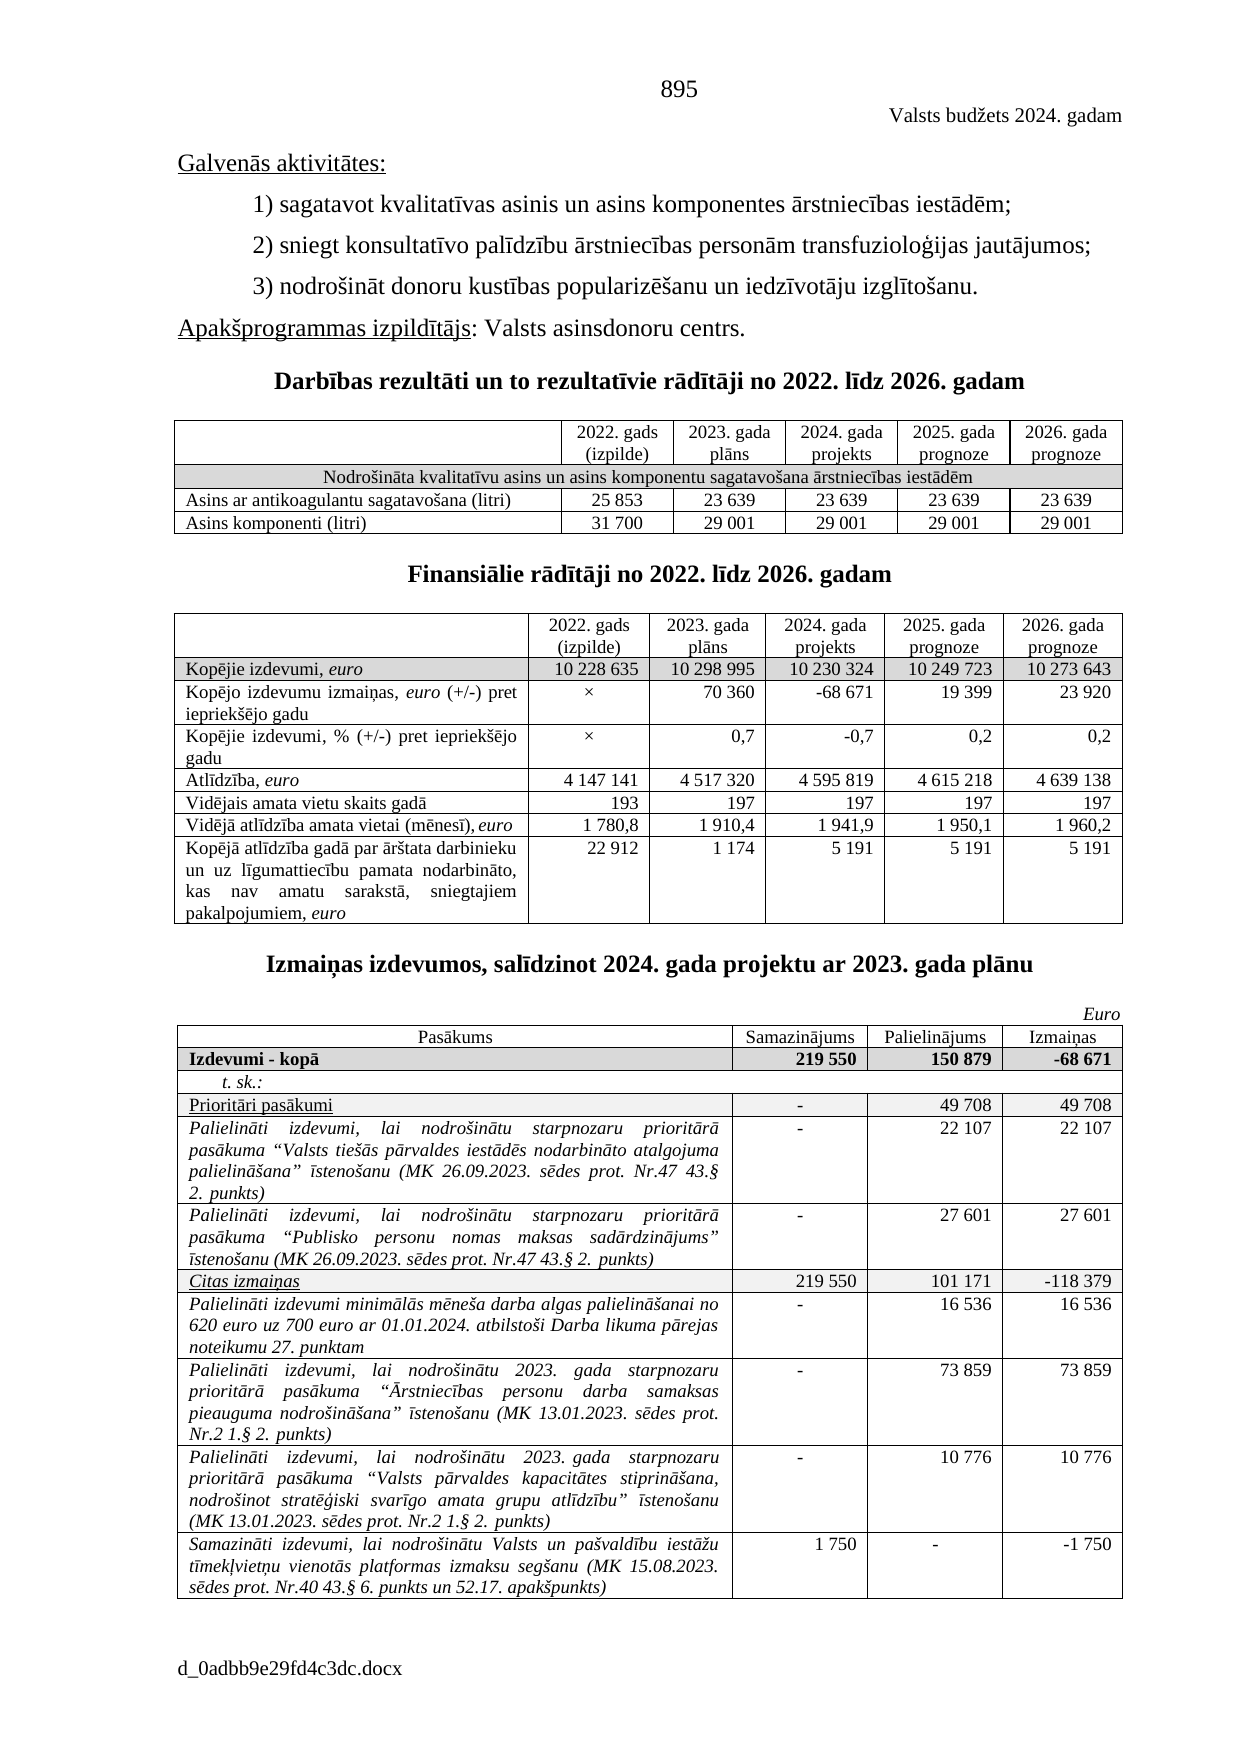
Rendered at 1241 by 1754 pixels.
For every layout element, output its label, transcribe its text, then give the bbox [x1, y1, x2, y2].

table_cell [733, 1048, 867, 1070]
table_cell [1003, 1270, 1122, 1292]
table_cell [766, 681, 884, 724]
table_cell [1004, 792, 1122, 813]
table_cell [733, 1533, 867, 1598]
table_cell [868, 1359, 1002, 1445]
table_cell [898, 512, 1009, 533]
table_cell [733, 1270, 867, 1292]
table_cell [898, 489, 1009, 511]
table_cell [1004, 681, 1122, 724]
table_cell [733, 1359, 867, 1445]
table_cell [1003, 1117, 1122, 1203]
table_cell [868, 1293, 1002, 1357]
text Izmaiņas izdevumos, salīdzinot 2024. gada projektu ar 2023. gada plānu [177, 949, 1122, 978]
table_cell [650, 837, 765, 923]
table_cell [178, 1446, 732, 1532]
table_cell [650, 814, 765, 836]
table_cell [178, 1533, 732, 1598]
text Euro [177, 1003, 1122, 1024]
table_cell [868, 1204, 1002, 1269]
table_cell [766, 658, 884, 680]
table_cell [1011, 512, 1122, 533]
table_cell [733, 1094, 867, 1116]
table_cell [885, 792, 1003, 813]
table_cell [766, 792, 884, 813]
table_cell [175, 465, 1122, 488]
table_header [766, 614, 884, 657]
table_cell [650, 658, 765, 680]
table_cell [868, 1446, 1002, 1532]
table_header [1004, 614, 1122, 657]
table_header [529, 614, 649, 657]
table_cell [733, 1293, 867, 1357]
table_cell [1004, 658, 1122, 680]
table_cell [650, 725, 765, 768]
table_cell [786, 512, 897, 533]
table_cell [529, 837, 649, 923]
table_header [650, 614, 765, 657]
text 3) nodrošināt donoru kustības popularizēšanu un iedzīvotāju izglītošanu. [252, 271, 1122, 300]
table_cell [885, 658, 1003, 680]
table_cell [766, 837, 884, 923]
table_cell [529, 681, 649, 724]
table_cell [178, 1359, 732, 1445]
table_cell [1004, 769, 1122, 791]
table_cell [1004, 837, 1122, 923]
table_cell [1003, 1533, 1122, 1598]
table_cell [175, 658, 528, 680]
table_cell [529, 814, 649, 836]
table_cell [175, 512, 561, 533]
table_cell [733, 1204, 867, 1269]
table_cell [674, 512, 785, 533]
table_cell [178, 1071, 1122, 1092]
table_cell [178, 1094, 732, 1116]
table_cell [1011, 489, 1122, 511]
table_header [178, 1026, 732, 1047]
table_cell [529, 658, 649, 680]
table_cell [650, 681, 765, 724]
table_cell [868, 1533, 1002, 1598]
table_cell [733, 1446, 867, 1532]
text Darbības rezultāti un to rezultatīvie rādītāji no 2022. līdz 2026. gadam [177, 366, 1122, 395]
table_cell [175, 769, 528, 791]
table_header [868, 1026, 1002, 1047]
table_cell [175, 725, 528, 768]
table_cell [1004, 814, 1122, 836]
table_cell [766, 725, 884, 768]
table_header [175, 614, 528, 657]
text Finansiālie rādītāji no 2022. līdz 2026. gadam [177, 559, 1122, 588]
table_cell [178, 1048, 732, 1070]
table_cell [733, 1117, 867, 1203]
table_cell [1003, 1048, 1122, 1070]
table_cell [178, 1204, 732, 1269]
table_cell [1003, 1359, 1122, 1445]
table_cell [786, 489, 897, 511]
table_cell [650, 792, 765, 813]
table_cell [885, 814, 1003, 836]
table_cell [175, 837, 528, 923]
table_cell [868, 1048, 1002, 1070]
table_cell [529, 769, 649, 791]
text Apakšprogrammas izpildītājs: Valsts asinsdonoru centrs. [177, 313, 1122, 341]
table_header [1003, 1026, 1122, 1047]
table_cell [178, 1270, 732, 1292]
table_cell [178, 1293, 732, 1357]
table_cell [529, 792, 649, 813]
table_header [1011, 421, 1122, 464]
text 2) sniegt konsultatīvo palīdzību ārstniecības personām transfuzioloģijas jautājumos; [252, 230, 1122, 259]
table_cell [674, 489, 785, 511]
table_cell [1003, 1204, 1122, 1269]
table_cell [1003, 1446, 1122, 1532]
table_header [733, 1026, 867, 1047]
text Galvenās aktivitātes: [177, 148, 1122, 176]
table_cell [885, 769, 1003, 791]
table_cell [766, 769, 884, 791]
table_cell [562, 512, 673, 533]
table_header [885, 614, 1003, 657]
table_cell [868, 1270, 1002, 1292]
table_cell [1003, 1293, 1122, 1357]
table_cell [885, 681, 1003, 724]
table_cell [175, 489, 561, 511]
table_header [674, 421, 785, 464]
text 1) sagatavot kvalitatīvas asinis un asins komponentes ārstniecības iestādēm; [252, 189, 1122, 218]
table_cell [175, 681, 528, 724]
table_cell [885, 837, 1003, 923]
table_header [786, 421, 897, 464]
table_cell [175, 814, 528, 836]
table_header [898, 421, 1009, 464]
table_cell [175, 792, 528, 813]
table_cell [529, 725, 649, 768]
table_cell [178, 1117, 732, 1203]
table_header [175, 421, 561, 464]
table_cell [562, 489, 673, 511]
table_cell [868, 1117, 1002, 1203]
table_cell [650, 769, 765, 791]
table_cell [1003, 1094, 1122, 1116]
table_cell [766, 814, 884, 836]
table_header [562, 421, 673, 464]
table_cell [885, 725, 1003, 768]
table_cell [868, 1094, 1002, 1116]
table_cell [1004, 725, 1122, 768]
